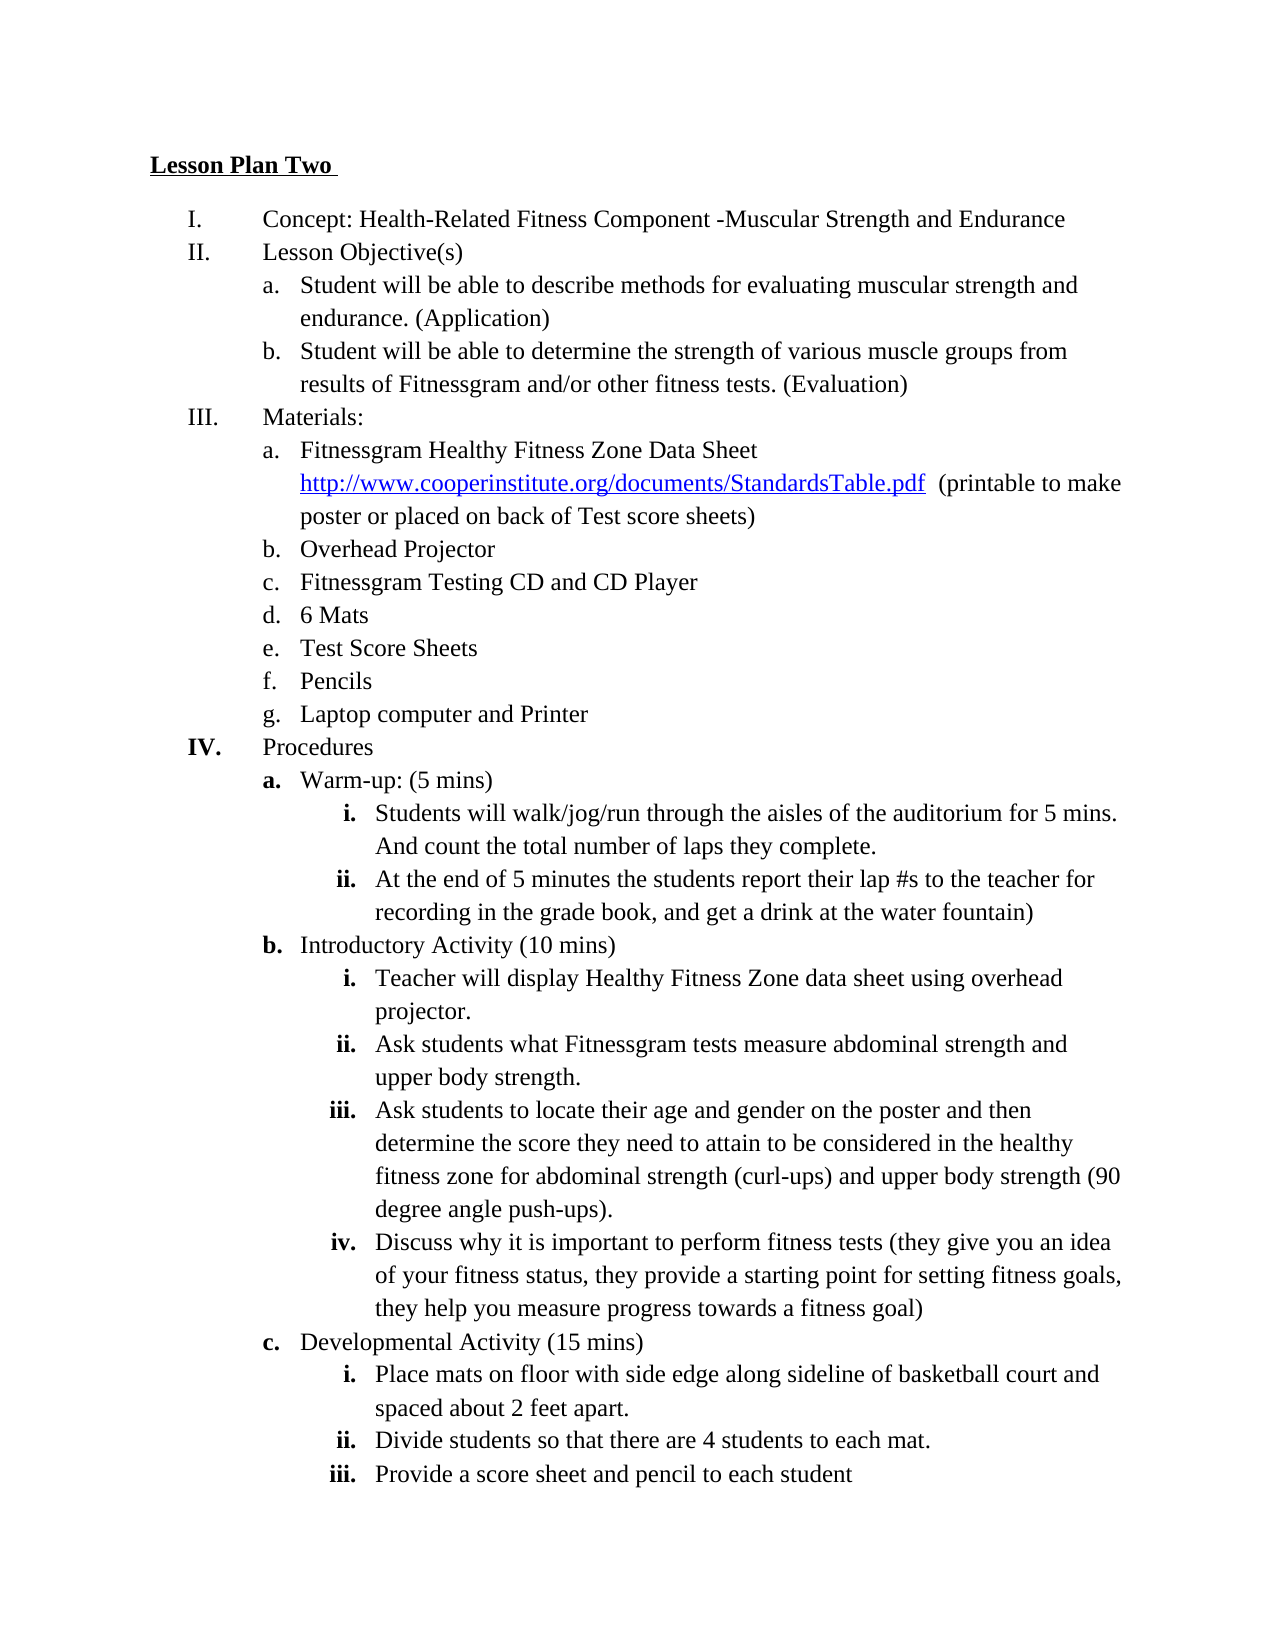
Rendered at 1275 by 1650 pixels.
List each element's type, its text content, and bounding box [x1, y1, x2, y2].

list Student will be able to determine the strength of various muscle groups from results of Fitnessgram and/or other fitness tests. (Evaluation) [262, 336, 1125, 398]
list Procedures [187, 732, 1125, 761]
list Fitnessgram Testing CD and CD Player [262, 567, 1125, 596]
list At the end of 5 minutes the students report their lap #s to the teacher for recording in the grade book, and get a drink at the water fountain) [356, 864, 1125, 926]
list Test Score Sheets [262, 633, 1125, 662]
list Provide a score sheet and pencil to each student [356, 1459, 1125, 1487]
list 6 Mats [262, 600, 1125, 629]
list Developmental Activity (15 mins) [262, 1327, 1125, 1355]
list Overhead Projector [262, 534, 1125, 563]
list Laptop computer and Printer [262, 699, 1125, 728]
list Place mats on floor with side edge along sideline of basketball court and spaced about 2 feet apart. [356, 1359, 1125, 1421]
list Warm-up: (5 mins) [262, 765, 1125, 794]
list Concept: Health-Related Fitness Component -Muscular Strength and Endurance [187, 204, 1125, 233]
list Pencils [262, 666, 1125, 695]
list Ask students to locate their age and gender on the poster and then determine the score they need to attain to be considered in the healthy fitness zone for abdominal strength (curl-ups) and upper body strength (90 degree angle push-ups). [356, 1095, 1125, 1223]
list Fitnessgram Healthy Fitness Zone Data Sheet [262, 435, 1125, 464]
list Divide students so that there are 4 students to each mat. [356, 1426, 1125, 1454]
list Discuss why it is important to perform fitness tests (they give you an idea of your fitness status, they provide a starting point for setting fitness goals, they help you measure progress towards a fitness goal) [356, 1227, 1125, 1322]
list Teacher will display Healthy Fitness Zone data sheet using overhead projector. [356, 963, 1125, 1025]
text Lesson Plan Two [150, 150, 1125, 179]
list Ask students what Fitnessgram tests measure abdominal strength and upper body strength. [356, 1029, 1125, 1091]
list Lesson Objective(s) [187, 237, 1125, 266]
list Student will be able to describe methods for evaluating muscular strength and endurance. (Application) [262, 270, 1125, 332]
list Materials: [187, 402, 1125, 431]
list http://www.cooperinstitute.org/documents/StandardsTable.pdf (printable to make poster or placed on back of Test score sheets) [300, 468, 1125, 530]
list Introductory Activity (10 mins) [262, 930, 1125, 959]
list Students will walk/jog/run through the aisles of the auditorium for 5 mins. And count the total number of laps they complete. [356, 798, 1125, 860]
